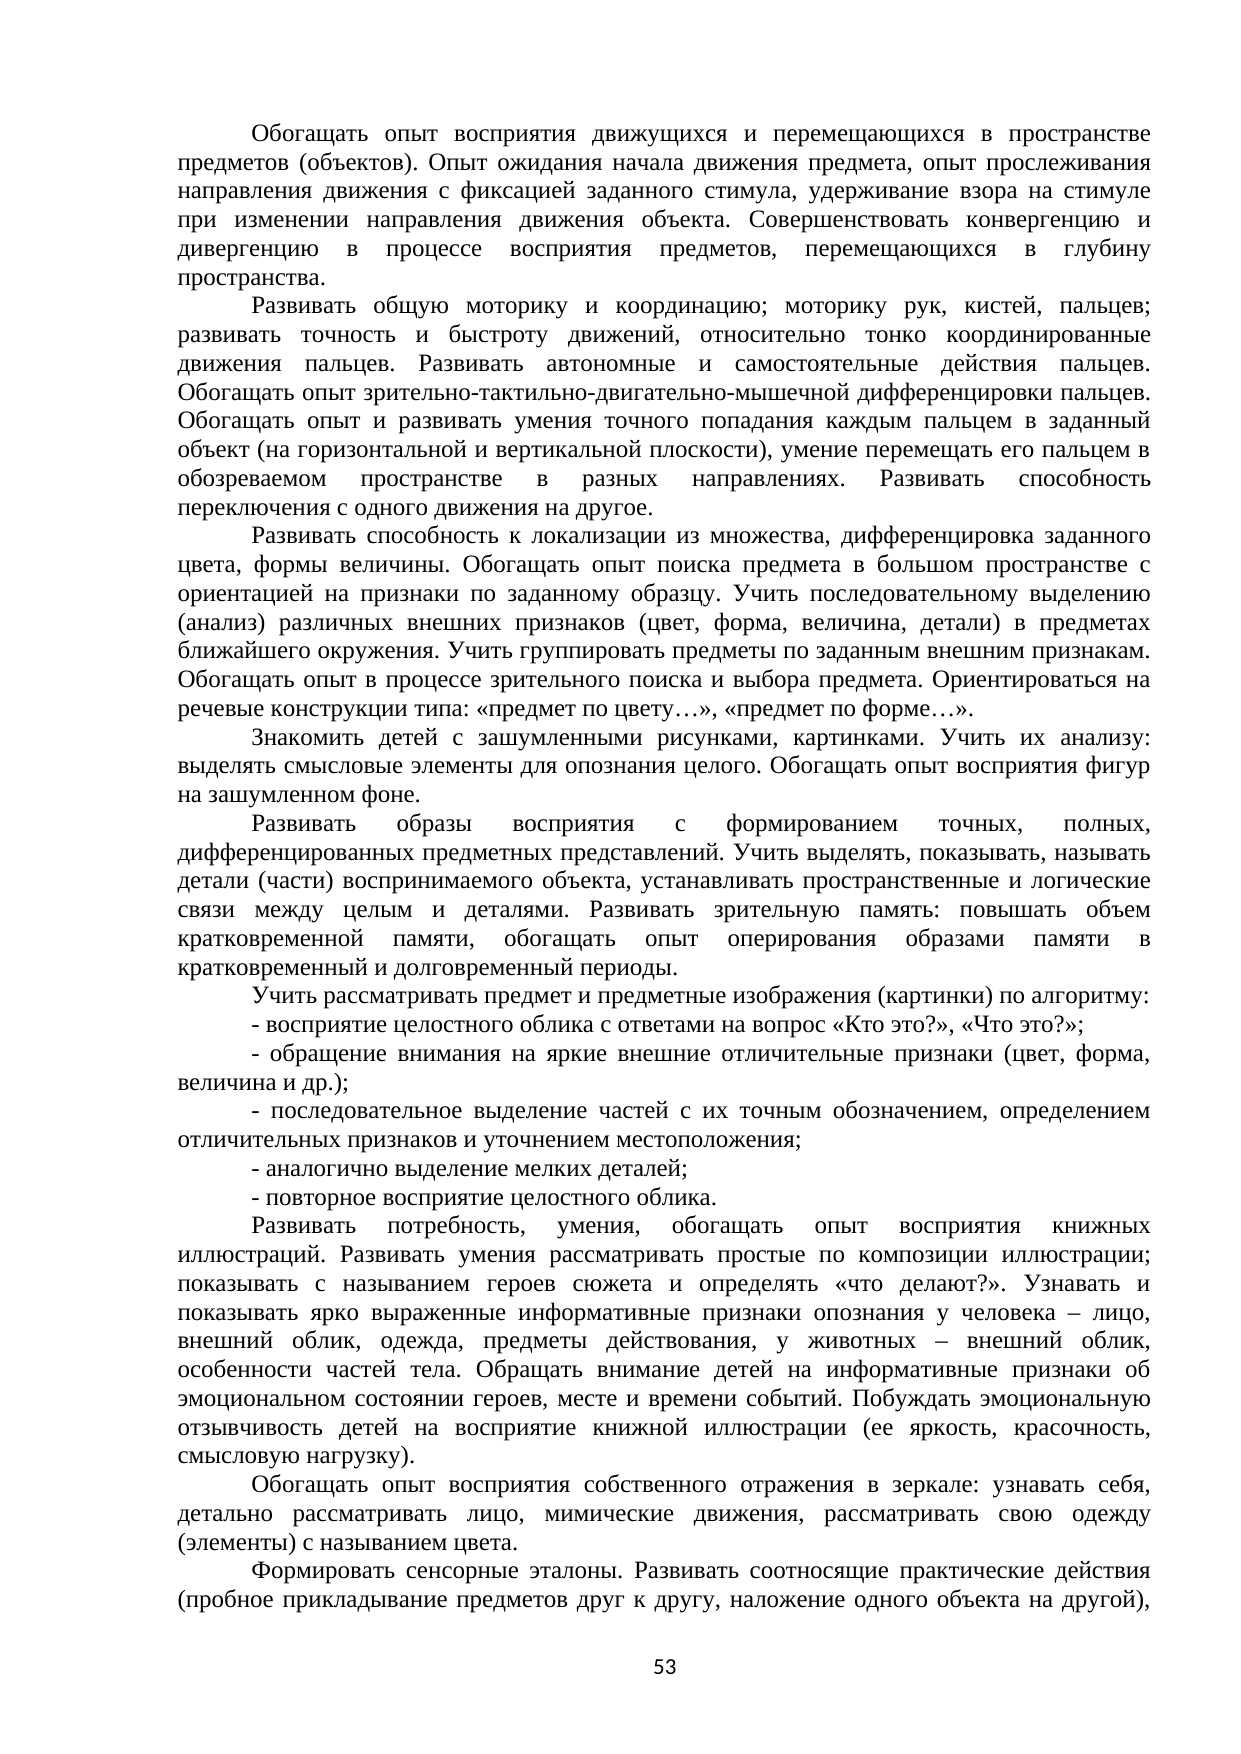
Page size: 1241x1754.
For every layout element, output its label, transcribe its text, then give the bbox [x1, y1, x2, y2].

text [177, 1556, 1152, 1613]
text Знакомить детей с зашумленными рисунками, картинками. Учить их анализу: выделять смысловые элементы для опознания целого. Обогащать опыт восприятия фигур на зашумленном фоне. [177, 722, 1152, 808]
text Развивать образы восприятия с формированием точных, полных, дифференцированных предметных представлений. Учить выделять, показывать, называть детали (части) воспринимаемого объекта, устанавливать пространственные и логические связи между целым и деталями. Развивать зрительную память: повышать объем кратковременной памяти, обогащать опыт оперирования образами памяти в кратковременный и долговременный периоды. [177, 808, 1152, 981]
text - обращение внимания на яркие внешние отличительные признаки (цвет, форма, величина и др.); [177, 1038, 1152, 1096]
text Учить рассматривать предмет и предметные изображения (картинки) по алгоритму: [177, 981, 1152, 1009]
text Развивать общую моторику и координацию; моторику рук, кистей, пальцев; развивать точность и быстроту движений, относительно тонко координированные движения пальцев. Развивать автономные и самостоятельные действия пальцев. Обогащать опыт зрительно-тактильно-двигательно-мышечной дифференцировки пальцев. Обогащать опыт и развивать умения точного попадания каждым пальцем в заданный объект (на горизонтальной и вертикальной плоскости), умение перемещать его пальцем в обозреваемом пространстве в разных направлениях. Развивать способность переключения с одного движения на другое. [177, 291, 1152, 521]
text Обогащать опыт восприятия собственного отражения в зеркале: узнавать себя, детально рассматривать лицо, мимические движения, рассматривать свою одежду (элементы) с называнием цвета. [177, 1469, 1152, 1556]
text - восприятие целостного облика с ответами на вопрос «Кто это?», «Что это?»; [177, 1009, 1152, 1038]
text - повторное восприятие целостного облика. [177, 1182, 1152, 1211]
text - последовательное выделение частей с их точным обозначением, определением отличительных признаков и уточнением местоположения; [177, 1096, 1152, 1153]
text - аналогично выделение мелких деталей; [177, 1153, 1152, 1182]
text Развивать способность к локализации из множества, дифференцировка заданного цвета, формы величины. Обогащать опыт поиска предмета в большом пространстве с ориентацией на признаки по заданному образцу. Учить последовательному выделению (анализ) различных внешних признаков (цвет, форма, величина, детали) в предметах ближайшего окружения. Учить группировать предметы по заданным внешним признакам. Обогащать опыт в процессе зрительного поиска и выбора предмета. Ориентироваться на речевые конструкции типа: «предмет по цвету…», «предмет по форме…». [177, 521, 1152, 722]
text Развивать потребность, умения, обогащать опыт восприятия книжных иллюстраций. Развивать умения рассматривать простые по композиции иллюстрации; показывать с называнием героев сюжета и определять «что делают?». Узнавать и показывать ярко выраженные информативные признаки опознания у человека – лицо, внешний облик, одежда, предметы действования, у животных – внешний облик, особенности частей тела. Обращать внимание детей на информативные признаки об эмоциональном состоянии героев, месте и времени событий. Побуждать эмоциональную отзывчивость детей на восприятие книжной иллюстрации (ее яркость, красочность, смысловую нагрузку). [177, 1211, 1152, 1469]
text Обогащать опыт восприятия движущихся и перемещающихся в пространстве предметов (объектов). Опыт ожидания начала движения предмета, опыт прослеживания направления движения с фиксацией заданного стимула, удерживание взора на стимуле при изменении направления движения объекта. Совершенствовать конвергенцию и дивергенцию в процессе восприятия предметов, перемещающихся в глубину пространства. [177, 118, 1152, 291]
